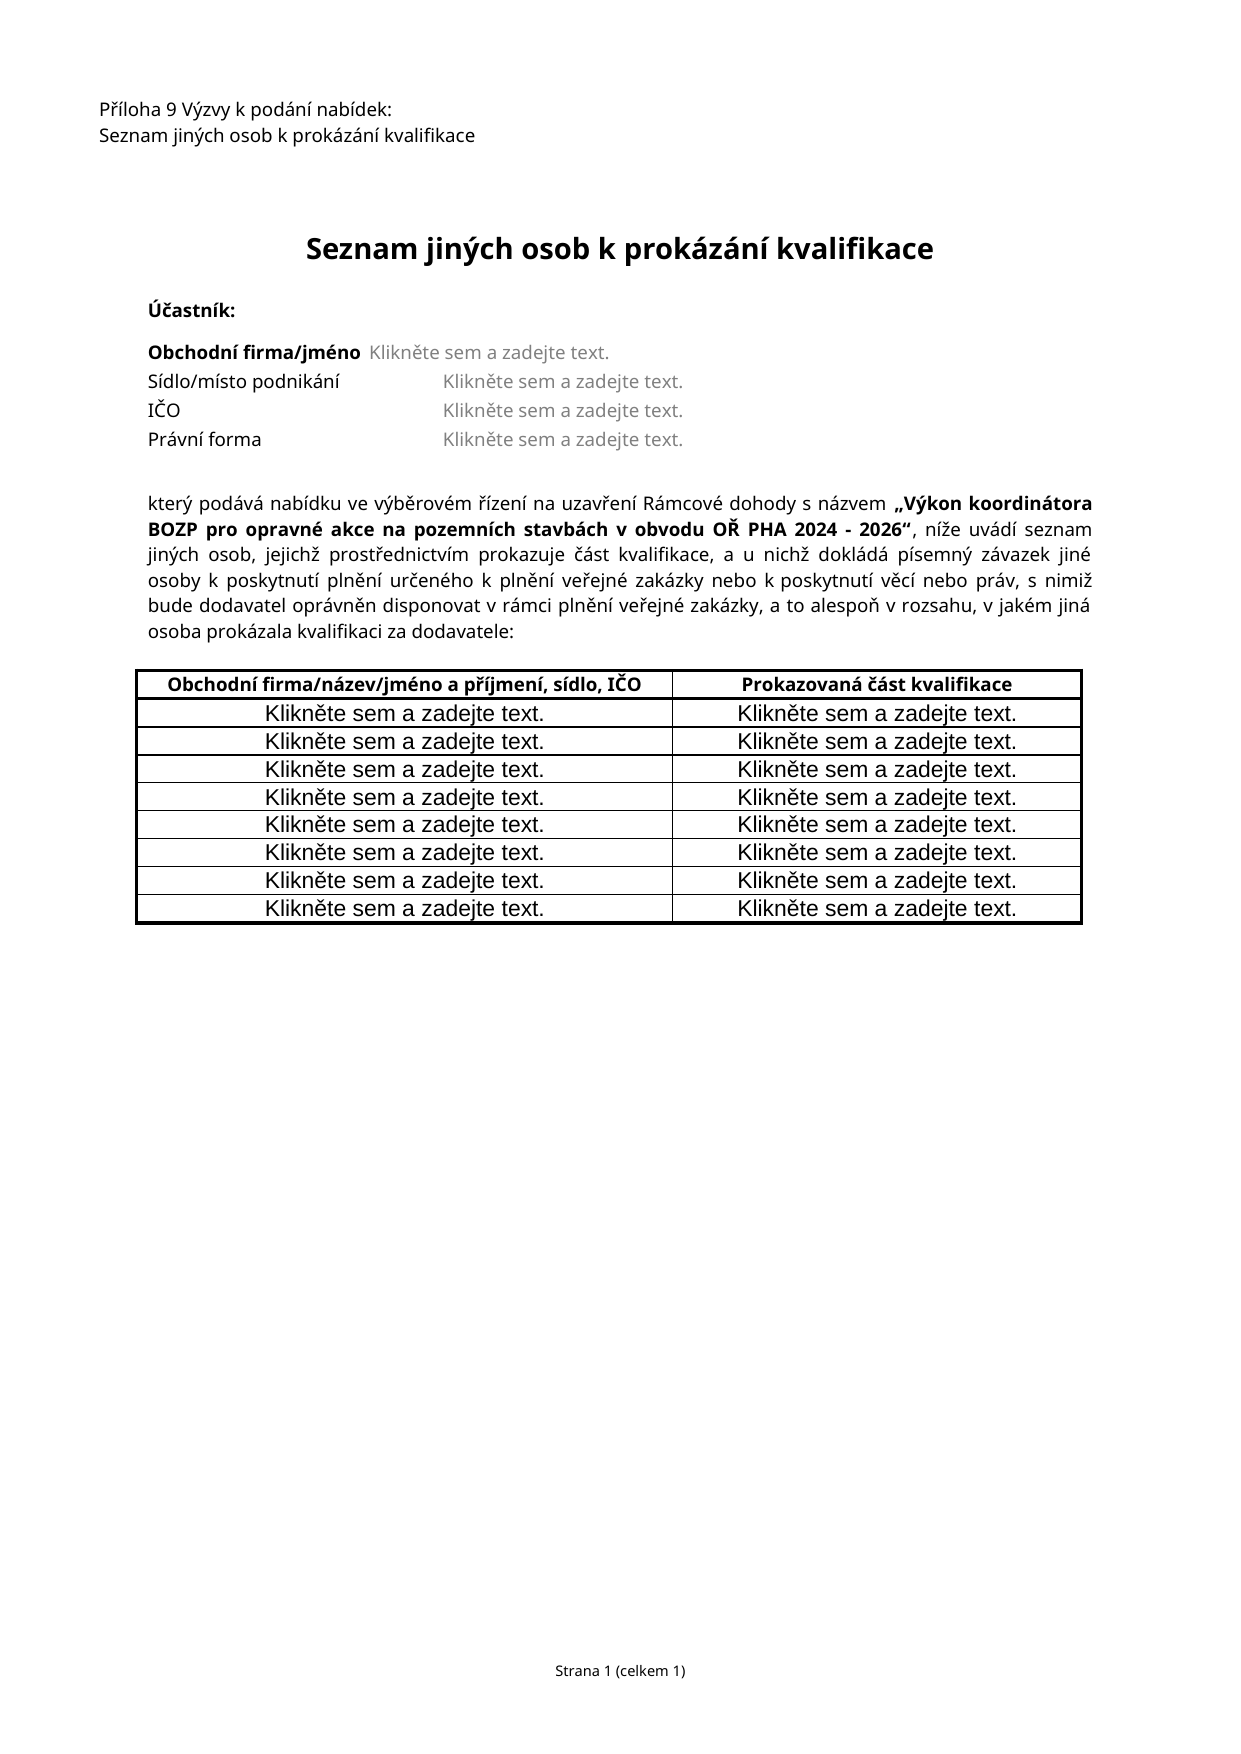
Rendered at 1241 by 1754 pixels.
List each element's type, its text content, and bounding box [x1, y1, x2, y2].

text IČO [148, 394, 1093, 423]
text Sídlo/místo podnikání [148, 365, 1093, 394]
text který podává nabídku ve výběrovém řízení na uzavření Rámcové dohody s názvem „Výkon koordinátora BOZP pro opravné akce na pozemních stavbách v obvodu OŘ PHA 2024 - 2026“, níže uvádí seznam jiných osob, jejichž prostřednictvím prokazuje část kvalifikace, a u nichž dokládá písemný závazek jiné osoby k poskytnutí plnění určeného k plnění veřejné zakázky nebo k poskytnutí věcí nebo práv, s nimiž bude dodavatel oprávněn disponovat v rámci plnění veřejné zakázky, a to alespoň v rozsahu, v jakém jiná osoba prokázala kvalifikaci za dodavatele: [148, 490, 1093, 643]
title Seznam jiných osob k prokázání kvalifikace [148, 228, 1093, 268]
text Účastník: [148, 293, 1093, 324]
table_header Prokazovaná část kvalifikace [673, 672, 1080, 697]
text Právní forma [148, 423, 1093, 452]
table_header Obchodní firma/název/jméno a příjmení, sídlo, IČO [138, 672, 672, 697]
text Obchodní firma/jméno [148, 336, 1093, 365]
